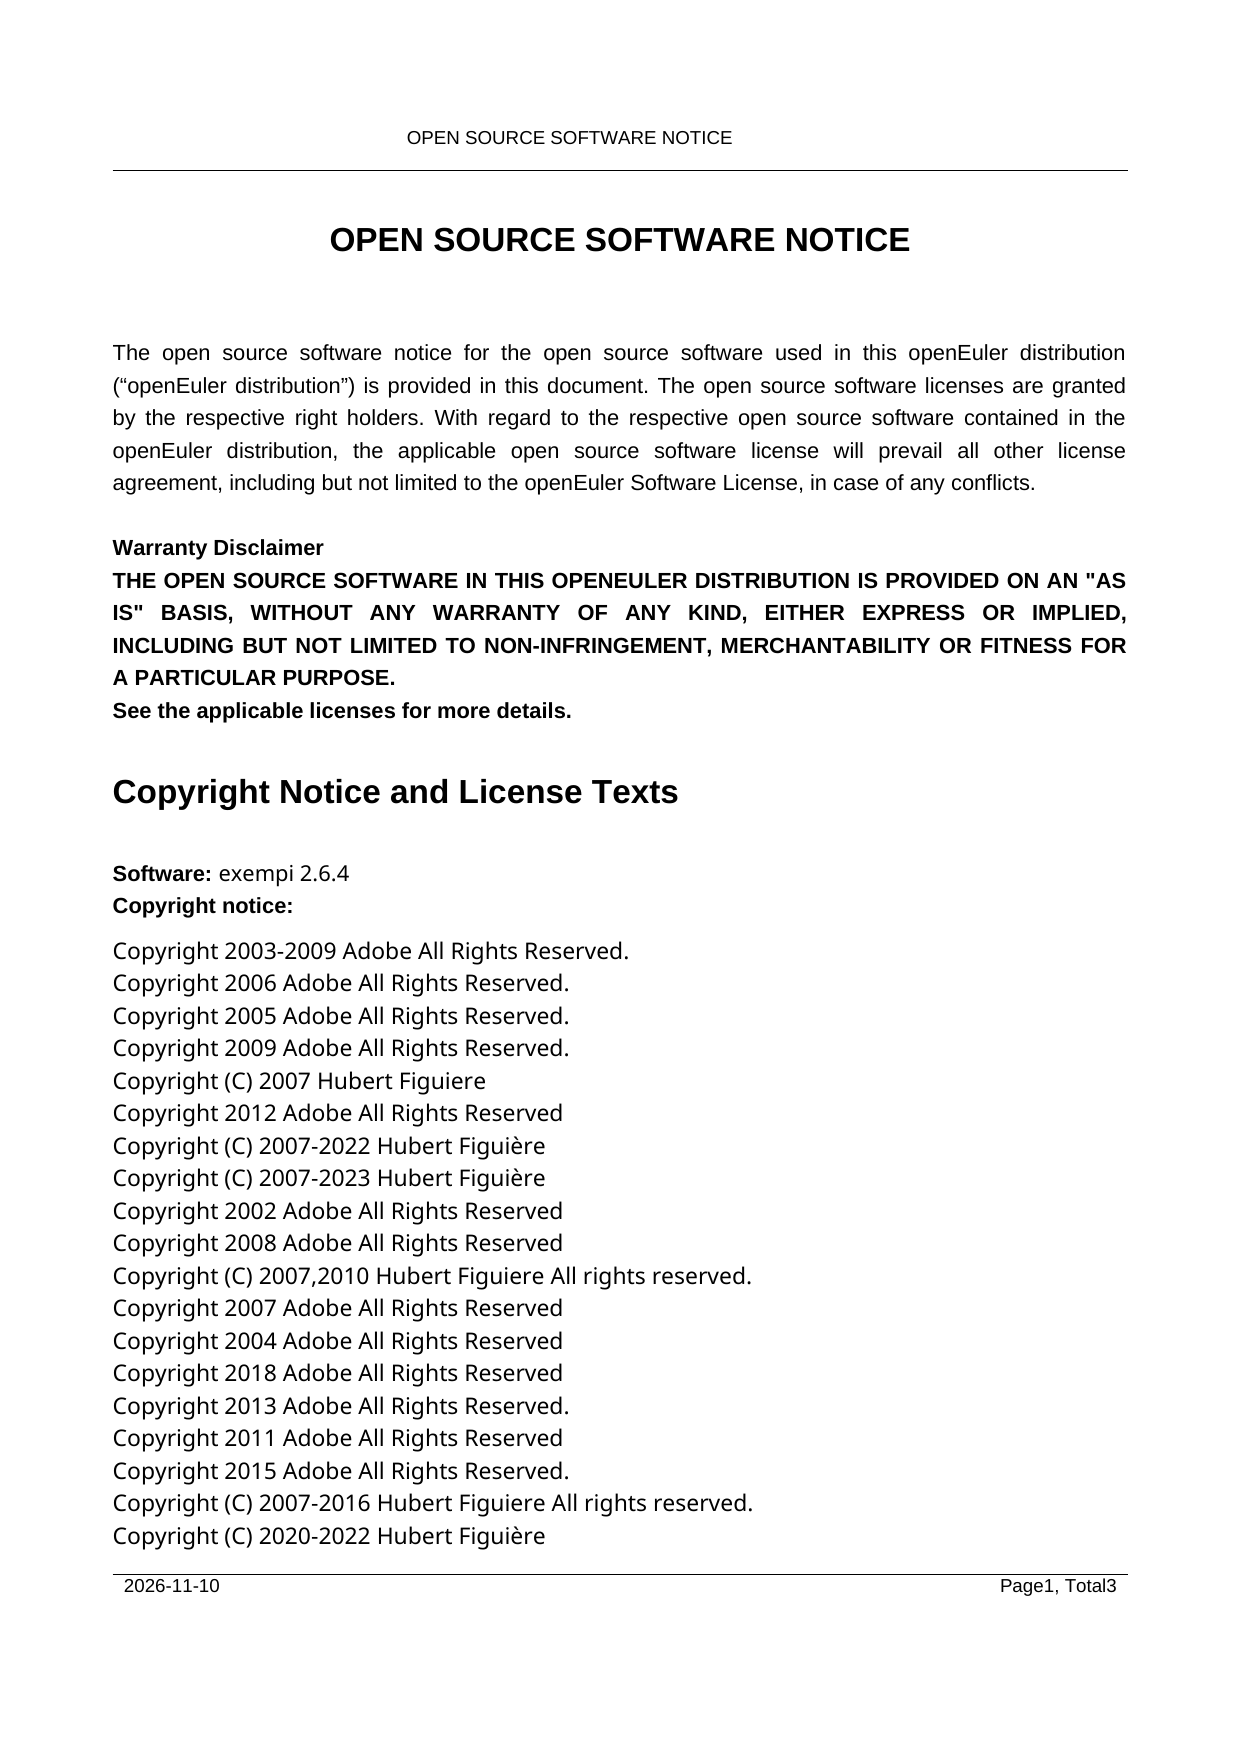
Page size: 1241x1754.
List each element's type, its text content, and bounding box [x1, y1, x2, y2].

text Copyright notice: [112, 889, 1128, 921]
text The open source software notice for the open source software used in this openEuler distribution (“openEuler distribution”) is provided in this document. The open source software licenses are granted by the respective right holders. With regard to the respective open source software contained in the openEuler distribution, the applicable open source software license will prevail all other license agreement, including but not limited to the openEuler Software License, in case of any conflicts. [112, 336, 1128, 499]
text Copyright Notice and License Texts [112, 759, 1128, 824]
text Warranty Disclaimer [112, 531, 1128, 564]
text THE OPEN SOURCE SOFTWARE IN THIS OPENEULER DISTRIBUTION IS PROVIDED ON AN "AS IS" BASIS, WITHOUT ANY WARRANTY OF ANY KIND, EITHER EXPRESS OR IMPLIED, INCLUDING BUT NOT LIMITED TO NON-INFRINGEMENT, MERCHANTABILITY OR FITNESS FOR A PARTICULAR PURPOSE. See the applicable licenses for more details. [112, 564, 1128, 726]
text OPEN SOURCE SOFTWARE NOTICE [112, 206, 1128, 271]
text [112, 934, 1128, 1551]
title Software: exempi 2.6.4 [112, 856, 1128, 889]
